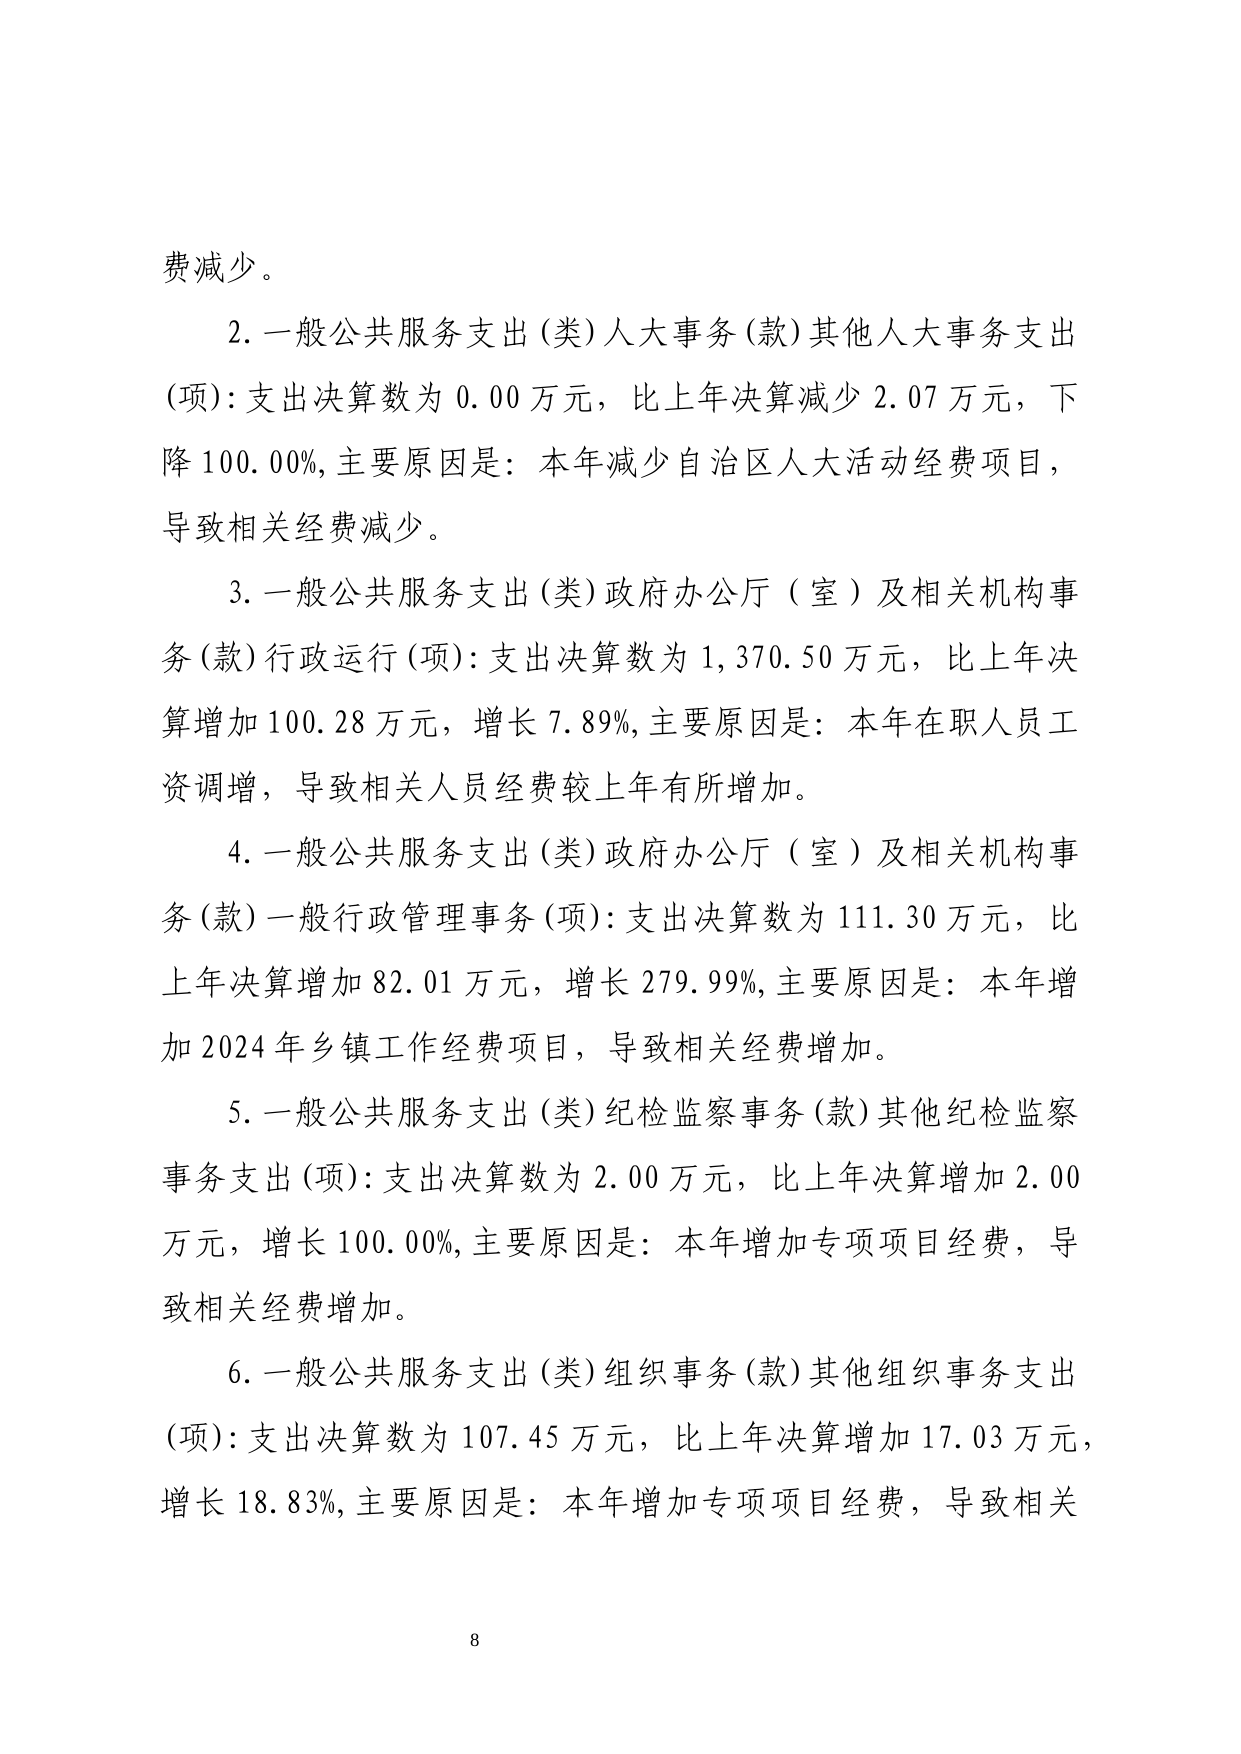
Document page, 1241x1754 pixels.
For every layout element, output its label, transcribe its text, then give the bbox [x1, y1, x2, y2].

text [159, 233, 1081, 298]
text 5.一般公共服务支出(类)纪检监察事务(款)其他纪检监察事务支出(项):支出决算数为2.00万元，比上年决算增加2.00万元，增长100.00%,主要原因是：本年增加专项项目经费，导致相关经费增加。 [159, 1078, 1081, 1338]
text 4.一般公共服务支出(类)政府办公厅（室）及相关机构事务(款)一般行政管理事务(项):支出决算数为111.30万元，比上年决算增加82.01万元，增长279.99%,主要原因是：本年增加2024年乡镇工作经费项目，导致相关经费增加。 [159, 818, 1081, 1078]
text 2.一般公共服务支出(类)人大事务(款)其他人大事务支出(项):支出决算数为0.00万元，比上年决算减少2.07万元，下降100.00%,主要原因是：本年减少自治区人大活动经费项目，导致相关经费减少。 [159, 298, 1081, 558]
text 3.一般公共服务支出(类)政府办公厅（室）及相关机构事务(款)行政运行(项):支出决算数为1,370.50万元，比上年决算增加100.28万元，增长7.89%,主要原因是：本年在职人员工资调增，导致相关人员经费较上年有所增加。 [159, 558, 1081, 818]
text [159, 1338, 1081, 1533]
